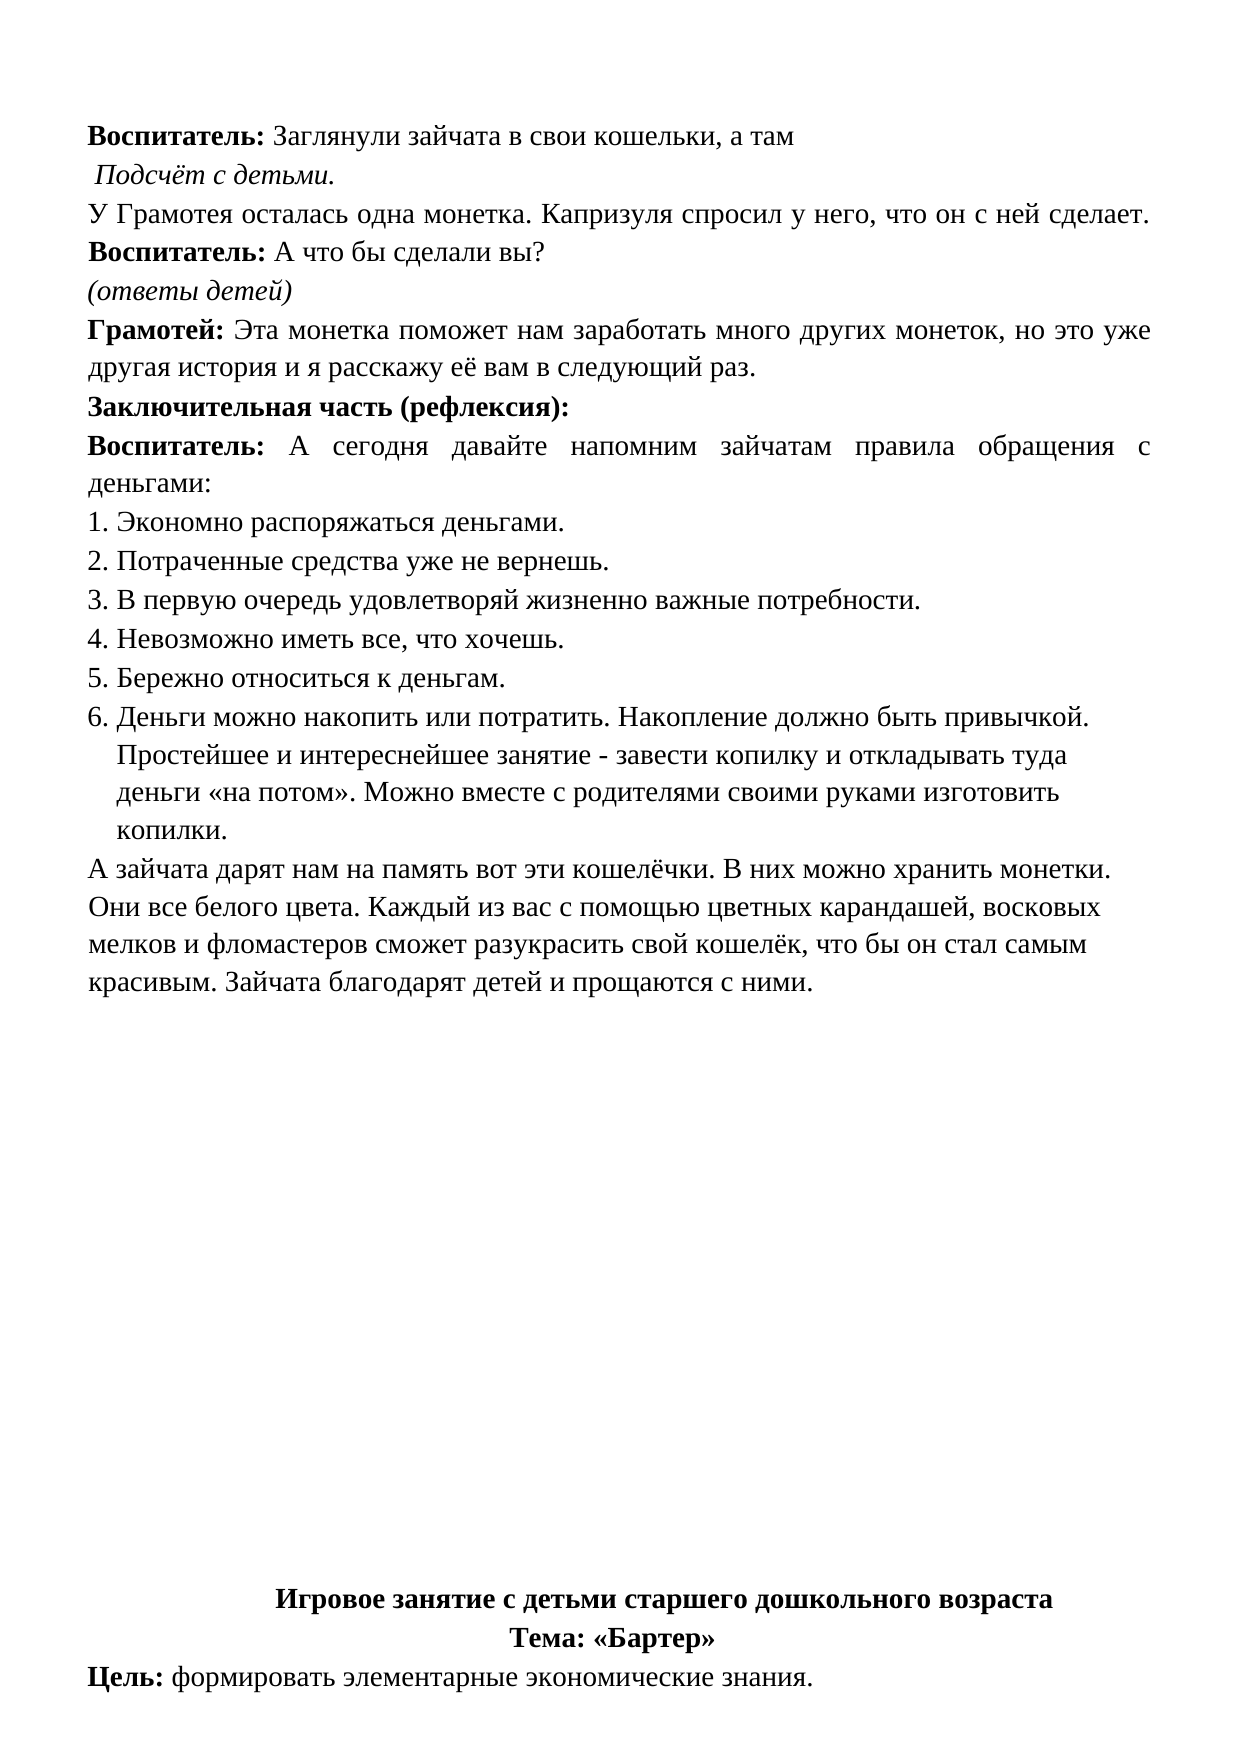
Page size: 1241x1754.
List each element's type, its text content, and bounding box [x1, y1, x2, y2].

subtitle Тема: «Бартер» [89, 1620, 1136, 1654]
text Игровое занятие с детьми старшего дошкольного возраста [275, 1581, 1155, 1614]
text Воспитатель: А сегодня давайте напомним зайчатам правила обращения с деньгами: [87, 428, 1152, 499]
text Подсчёт с детьми. [87, 157, 944, 191]
list В первую очередь удовлетворяй жизненно важные потребности. [87, 582, 1152, 616]
text Цель: формировать элементарные экономические знания. [87, 1659, 1152, 1693]
text Заключительная часть (рефлексия): [87, 389, 1152, 422]
list Бережно относиться к деньгам. [87, 661, 1152, 694]
text Грамотей: Эта монетка поможет нам заработать много других монеток, но это уже другая история и я расскажу её вам в следующий раз. [87, 312, 1152, 383]
text А зайчата дарят нам на память вот эти кошелёчки. В них можно хранить монетки. Они все белого цвета. Каждый из вас с помощью цветных карандашей, восковых мелков и фломастеров сможет разукрасить свой кошелёк, что бы он стал самым красивым. Зайчата благодарят детей и прощаются с ними. [87, 851, 1152, 997]
list Экономно распоряжаться деньгами. [87, 504, 1152, 538]
text У Грамотея осталась одна монетка. Капризуля спросил у него, что он с ней сделает. Воспитатель: А что бы сделали вы? [87, 196, 1152, 267]
list Потраченные средства уже не вернешь. [87, 543, 1152, 577]
list Невозможно иметь все, что хочешь. [87, 621, 1152, 655]
text Воспитатель: Заглянули зайчата в свои кошельки, а там [87, 118, 944, 152]
list Деньги можно накопить или потратить. Накопление должно быть привычкой. Простейшее и интереснейшее занятие - завести копилку и откладывать туда деньги «на потом». Можно вместе с родителями своими руками изготовить копилки. [87, 699, 1152, 846]
text (ответы детей) [87, 273, 1152, 306]
